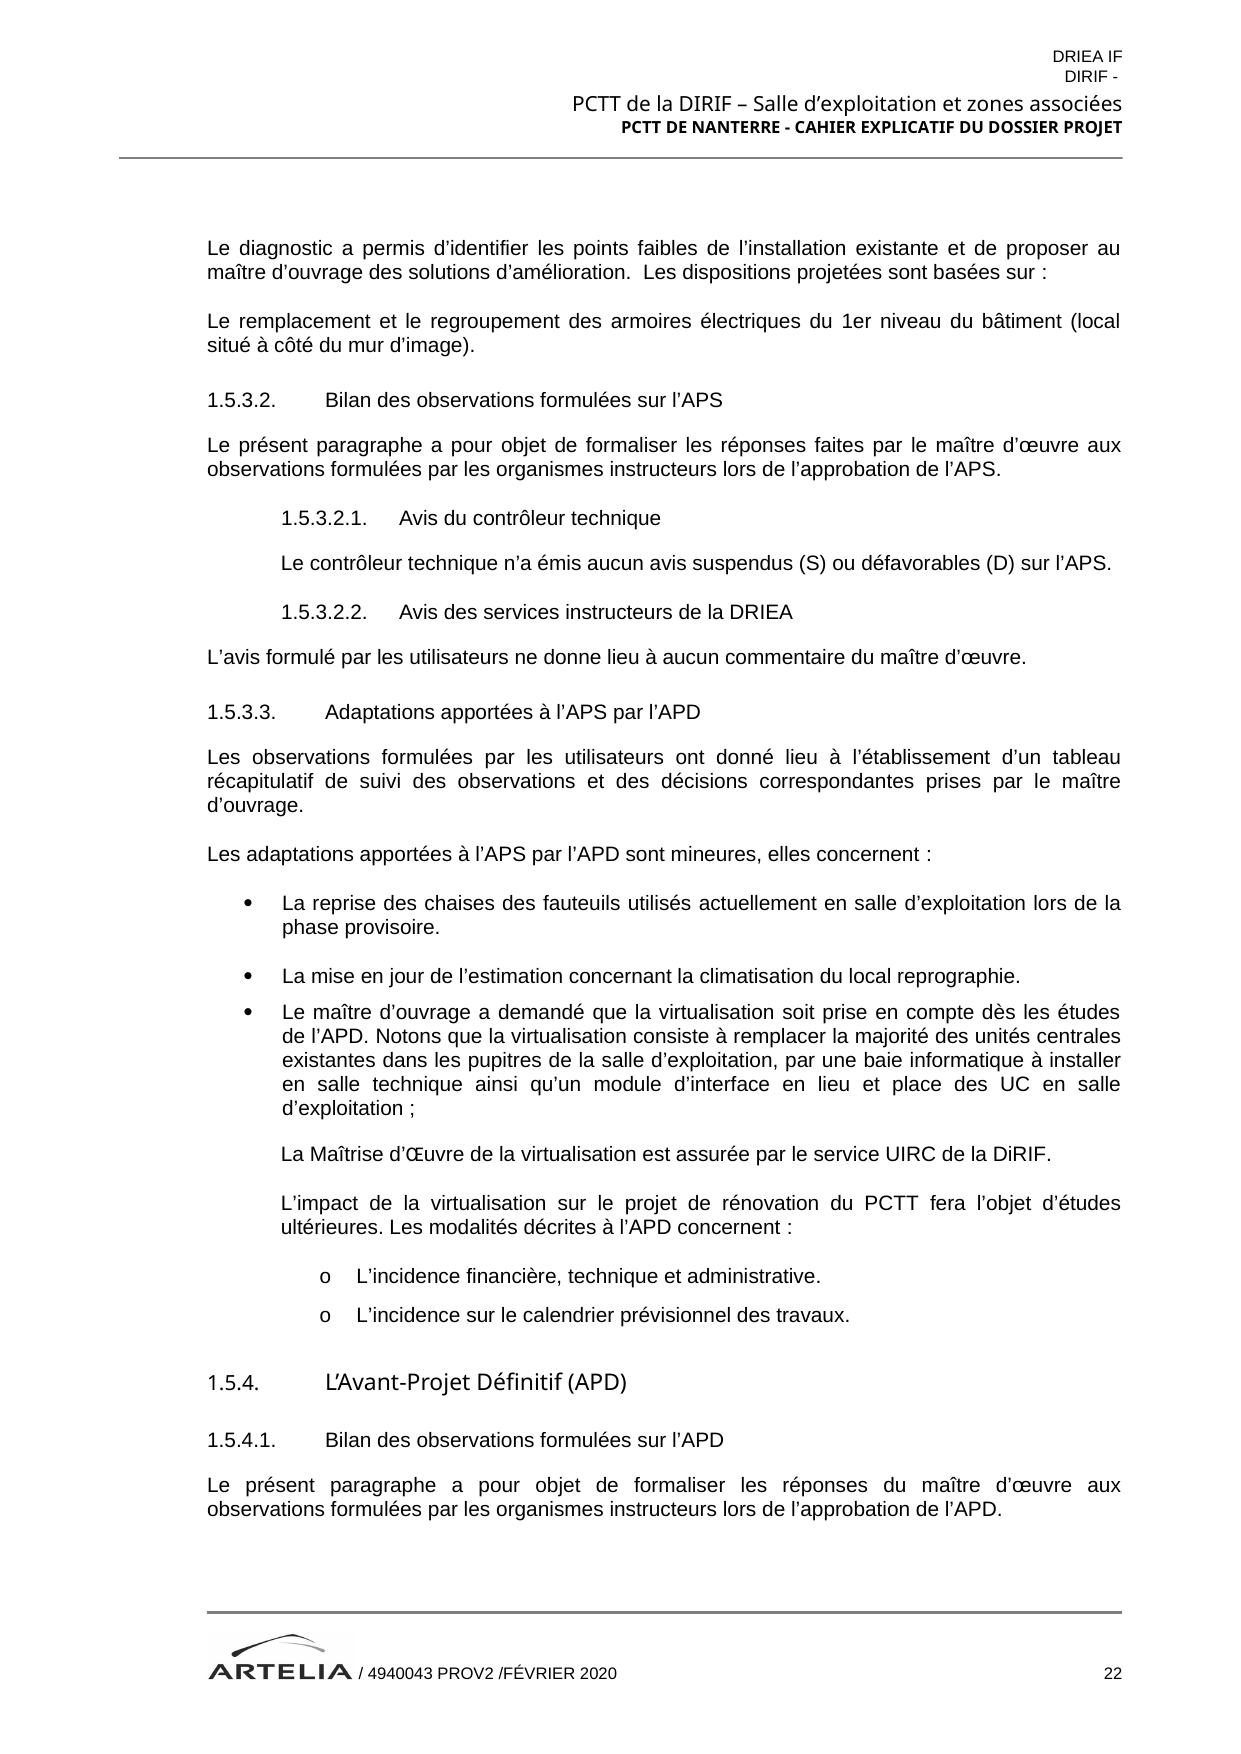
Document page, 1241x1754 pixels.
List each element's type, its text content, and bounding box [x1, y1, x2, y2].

subtitle L’Avant-Projet Définitif (APD) [207, 1366, 1122, 1397]
list L’incidence sur le calendrier prévisionnel des travaux. [319, 1302, 1122, 1328]
subtitle Bilan des observations formulées sur l’APD [207, 1428, 1122, 1452]
list La mise en jour de l’estimation concernant la climatisation du local reprographie. [244, 963, 1122, 987]
subtitle Avis des services instructeurs de la DRIEA [281, 600, 1122, 624]
text Le présent paragraphe a pour objet de formaliser les réponses faites par le maître d’œuvre aux observations formulées par les organismes instructeurs lors de l’approbation de l’APS. [207, 433, 1122, 481]
text Les adaptations apportées à l’APS par l’APD sont mineures, elles concernent : [207, 841, 1122, 865]
text L’avis formulé par les utilisateurs ne donne lieu à aucun commentaire du maître d’œuvre. [207, 644, 1122, 668]
text Le remplacement et le regroupement des armoires électriques du 1er niveau du bâtiment (local situé à côté du mur d’image). [207, 309, 1122, 357]
subtitle Avis du contrôleur technique [281, 506, 1122, 530]
list La reprise des chaises des fauteuils utilisés actuellement en salle d’exploitation lors de la phase provisoire. [244, 890, 1122, 938]
text Les observations formulées par les utilisateurs ont donné lieu à l’établissement d’un tableau récapitulatif de suivi des observations et des décisions correspondantes prises par le maître d’ouvrage. [207, 744, 1122, 816]
text La Maîtrise d’Œuvre de la virtualisation est assurée par le service UIRC de la DiRIF. [281, 1141, 1122, 1166]
text Le contrôleur technique n’a émis aucun avis suspendus (S) ou défavorables (D) sur l’APS. [281, 551, 1122, 575]
subtitle Bilan des observations formulées sur l’APS [207, 388, 1122, 412]
text Le présent paragraphe a pour objet de formaliser les réponses du maître d’œuvre aux observations formulées par les organismes instructeurs lors de l’approbation de l’APD. [207, 1473, 1122, 1521]
subtitle Adaptations apportées à l’APS par l’APD [207, 700, 1122, 724]
text L’impact de la virtualisation sur le projet de rénovation du PCTT fera l’objet d’études ultérieures. Les modalités décrites à l’APD concernent : [281, 1191, 1122, 1239]
list L’incidence financière, technique et administrative. [319, 1264, 1122, 1290]
list Le maître d’ouvrage a demandé que la virtualisation soit prise en compte dès les études de l’APD. Notons que la virtualisation consiste à remplacer la majorité des unités centrales existantes dans les pupitres de la salle d’exploitation, par une baie informatique à installer en salle technique ainsi qu’un module d’interface en lieu et place des UC en salle d’exploitation ; [244, 1000, 1122, 1120]
text Le diagnostic a permis d’identifier les points faibles de l’installation existante et de proposer au maître d’ouvrage des solutions d’amélioration. Les dispositions projetées sont basées sur : [207, 236, 1122, 284]
